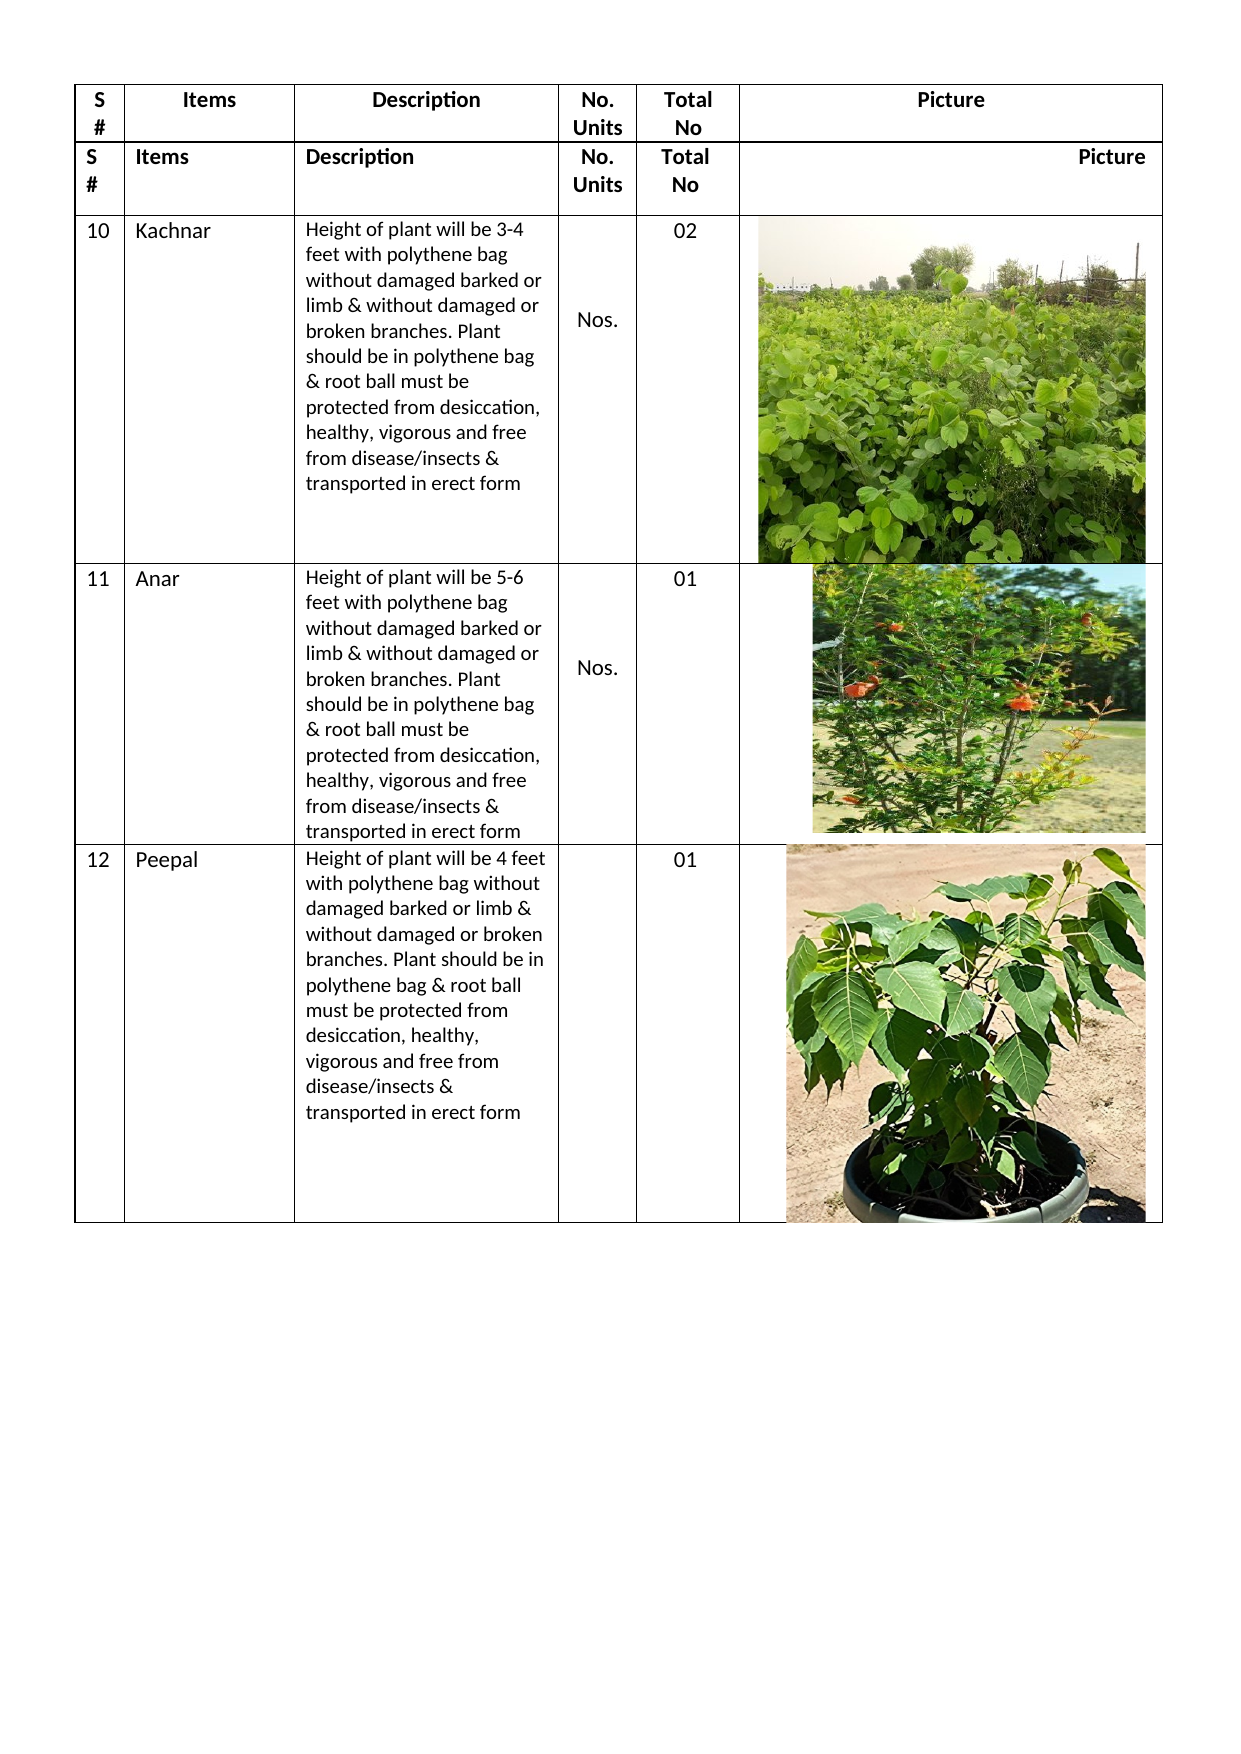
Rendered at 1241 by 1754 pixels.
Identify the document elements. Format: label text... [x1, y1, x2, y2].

table_cell Total No [637, 143, 739, 215]
table_cell Height of plant will be 5-6 feet with polythene bag without damaged barked or limb & without damaged or broken branches. Plant should be in polythene bag & root ball must be protected from desiccation, healthy, vigorous and free from disease/insects & transported in erect form [295, 564, 558, 844]
table_cell 02 [637, 216, 739, 563]
table_cell Height of plant will be 4 feet with polythene bag without damaged barked or limb & without damaged or broken branches. Plant should be in polythene bag & root ball must be protected from desiccation, healthy, vigorous and free from disease/insects & transported in erect form [295, 845, 558, 1222]
table_header S # [76, 85, 124, 141]
table_header Description [295, 85, 558, 141]
table_cell Nos. [559, 216, 636, 563]
table_cell [740, 564, 1162, 844]
table_cell [740, 216, 758, 563]
table_cell [1146, 845, 1162, 1222]
table_cell 01 [637, 564, 739, 844]
table_cell S # [76, 143, 124, 215]
table_header Items [125, 85, 294, 141]
table_cell Description [295, 143, 558, 215]
picture [758, 216, 1146, 563]
picture [786, 844, 1146, 1223]
table_header Total No [637, 85, 739, 141]
table_cell [559, 845, 636, 1222]
table_cell 10 [76, 216, 124, 563]
table_cell Picture [740, 143, 1162, 215]
table_cell No. Units [559, 143, 636, 215]
table_cell [1146, 216, 1162, 563]
table_cell Peepal [125, 845, 294, 1222]
table_cell Anar [125, 564, 294, 844]
table_cell Items [125, 143, 294, 215]
table_cell Nos. [559, 564, 636, 844]
table_cell Kachnar [125, 216, 294, 563]
table_cell 11 [76, 564, 124, 844]
table_cell Height of plant will be 3-4 feet with polythene bag without damaged barked or limb & without damaged or broken branches. Plant should be in polythene bag & root ball must be protected from desiccation, healthy, vigorous and free from disease/insects & transported in erect form [295, 216, 558, 563]
table_cell [740, 845, 786, 1222]
table_cell 01 [637, 845, 739, 1222]
table_cell 12 [76, 845, 124, 1222]
table_header No. Units [559, 85, 636, 141]
table_header Picture [740, 85, 1162, 141]
